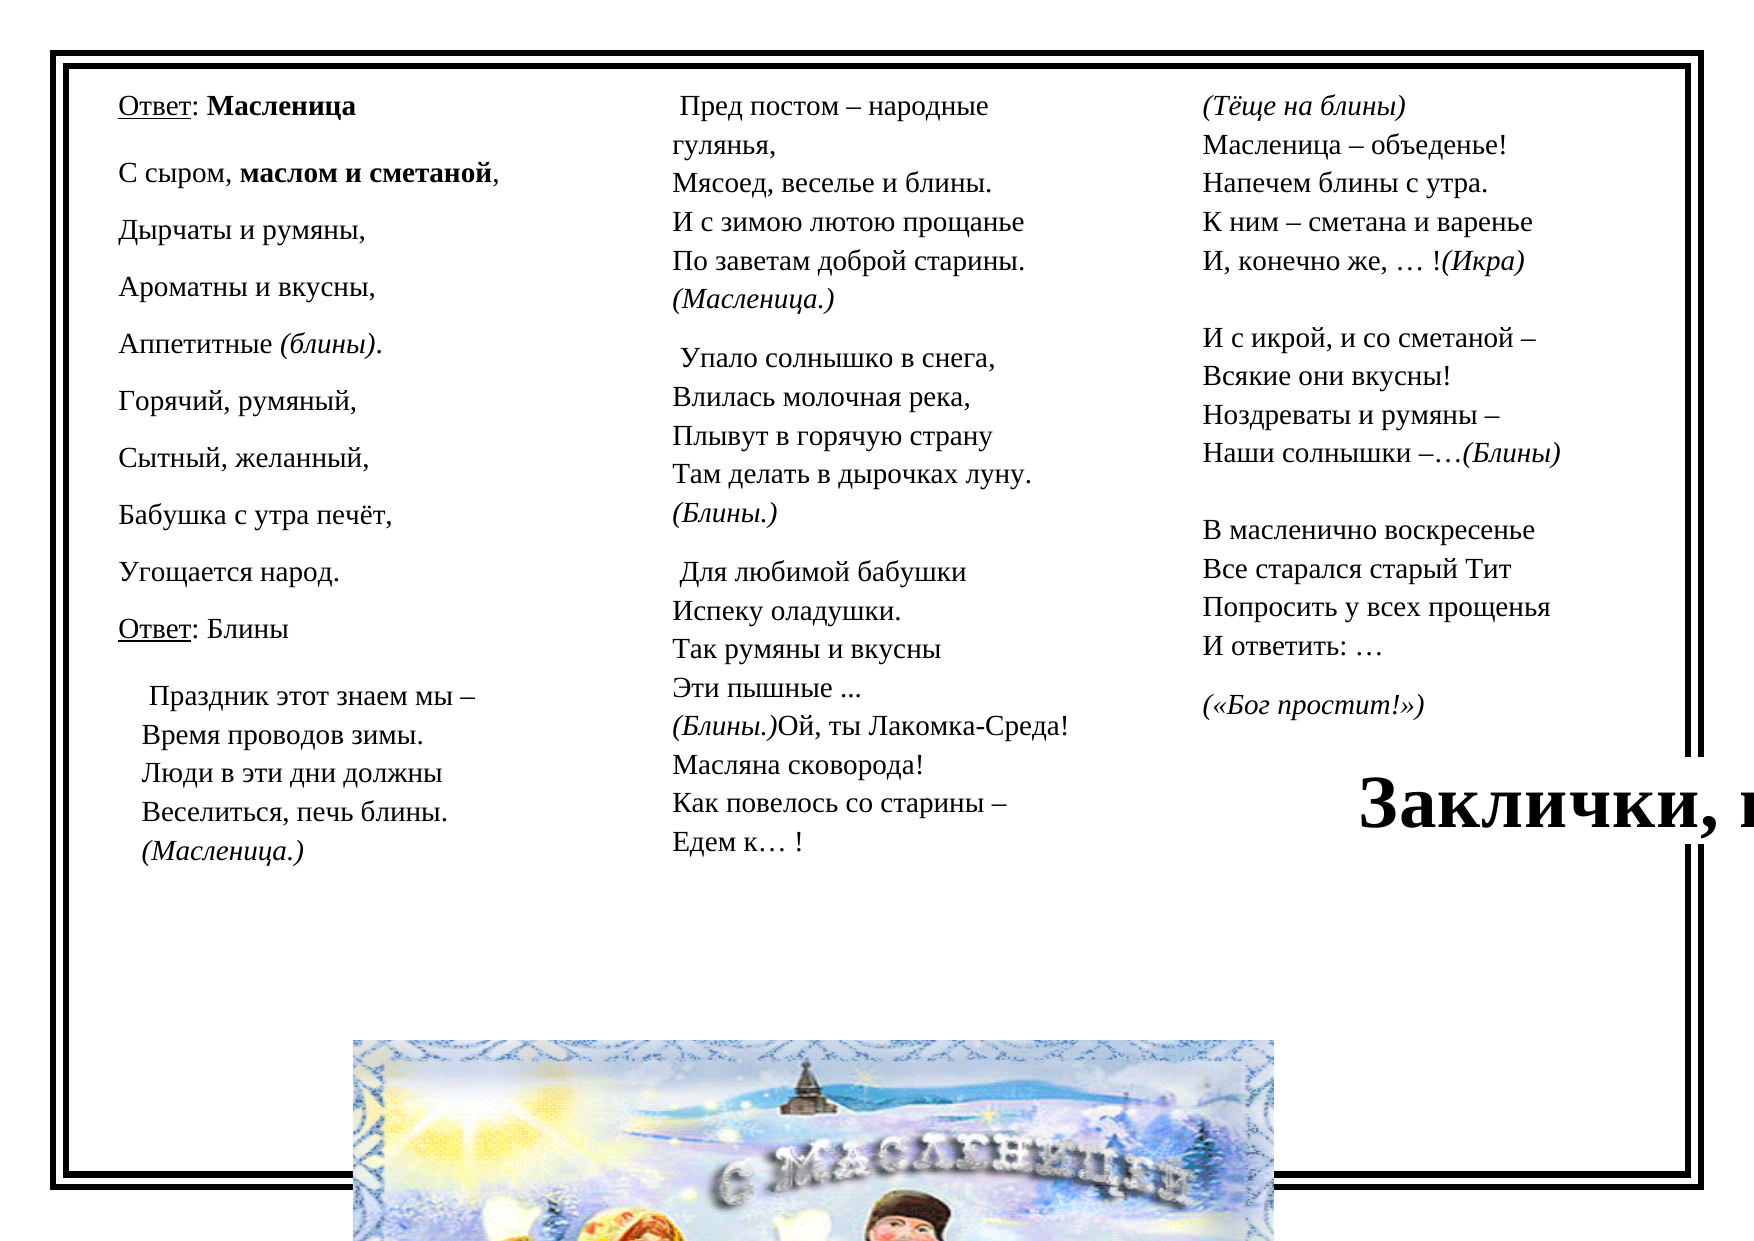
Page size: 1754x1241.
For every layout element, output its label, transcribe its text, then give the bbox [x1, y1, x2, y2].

text Угощается народ. [118, 554, 575, 588]
text Упало солнышко в снега, Влилась молочная река, Плывут в горячую страну Там делать в дырочках луну. (Блины.) [672, 341, 1082, 528]
text Для любимой бабушки Испеку оладушки. Так румяны и вкусны Эти пышные ... (Блины.)Ой, ты Лакомка-Среда! Масляна сковорода! Как повелось со старины – Едем к… ! [672, 554, 1082, 857]
text (Тёще на блины) Масленица – объеденье! Напечем блины с утра. К ним – сметана и варенье И, конечно же, … !(Икра) И с икрой, и со сметаной – Всякие они вкусны! Ноздреваты и румяны – Наши солнышки –…(Блины) В масленично воскресенье Все старался старый Тит Попросить у всех прощенья И ответить: … [1202, 88, 1612, 662]
text Горячий, румяный, [118, 383, 575, 417]
text Ответ: Блины [118, 611, 575, 645]
text Аппетитные (блины). [118, 326, 575, 360]
text Пред постом – народные гулянья, Мясоед, веселье и блины. И с зимою лютою прощанье По заветам доброй старины. (Масленица.) [672, 88, 1082, 315]
text («Бог простит!») [1202, 687, 1612, 721]
text Ароматны и вкусны, [118, 269, 575, 303]
text Ответ: Масленица [118, 88, 575, 122]
picture [352, 1040, 1274, 1241]
text Праздник этот знаем мы – Время проводов зимы. Люди в эти дни должны Веселиться, печь блины. (Масленица.) [141, 678, 551, 866]
text С сыром, маслом и сметаной, [118, 156, 575, 189]
text Дырчаты и румяны, [118, 212, 575, 246]
text Сытный, желанный, [118, 440, 575, 474]
text Бабушка с утра печёт, [118, 497, 575, 531]
